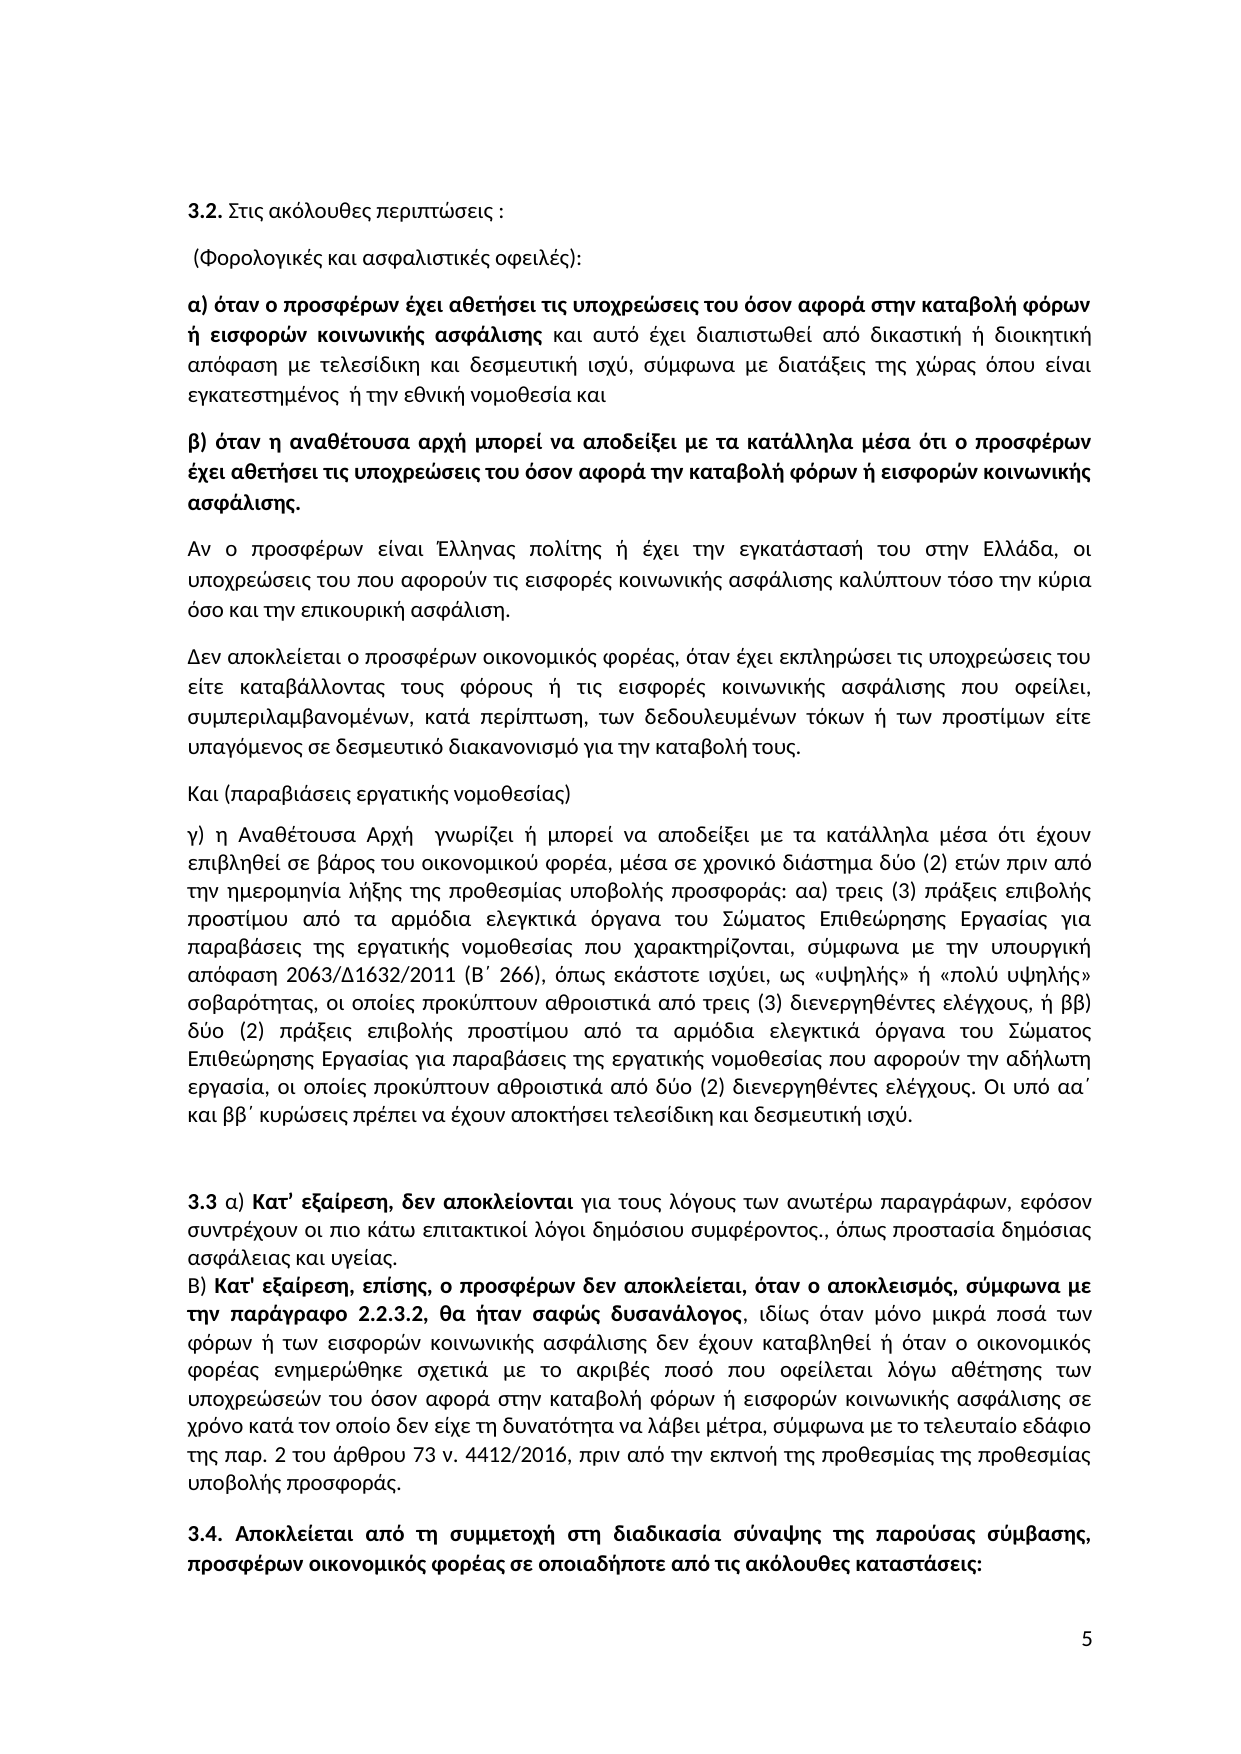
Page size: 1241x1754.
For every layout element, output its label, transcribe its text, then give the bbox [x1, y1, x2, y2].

text β) όταν η αναθέτουσα αρχή μπορεί να αποδείξει με τα κατάλληλα μέσα ότι ο προσφέρων έχει αθετήσει τις υποχρεώσεις του όσον αφορά την καταβολή φόρων ή εισφορών κοινωνικής ασφάλισης. [187, 427, 1093, 516]
text (Φορολογικές και ασφαλιστικές οφειλές): [187, 243, 1093, 271]
text Δεν αποκλείεται ο προσφέρων οικονομικός φορέας, όταν έχει εκπληρώσει τις υποχρεώσεις του είτε καταβάλλοντας τους φόρους ή τις εισφορές κοινωνικής ασφάλισης που οφείλει, συμπεριλαμβανομένων, κατά περίπτωση, των δεδουλευμένων τόκων ή των προστίμων είτε υπαγόμενος σε δεσμευτικό διακανονισμό για την καταβολή τους. [187, 642, 1093, 761]
text 3.3 α) Κατ’ εξαίρεση, δεν αποκλείονται για τους λόγους των ανωτέρω παραγράφων, εφόσον συντρέχουν οι πιο κάτω επιτακτικοί λόγοι δημόσιου συμφέροντος., όπως προστασία δημόσιας ασφάλειας και υγείας. [187, 1187, 1093, 1272]
text Και (παραβιάσεις εργατικής νομοθεσίας) [187, 779, 1093, 807]
text Β) Κατ' εξαίρεση, επίσης, ο προσφέρων δεν αποκλείεται, όταν ο αποκλεισμός, σύμφωνα με την παράγραφο 2.2.3.2, θα ήταν σαφώς δυσανάλογος, ιδίως όταν μόνο μικρά ποσά των φόρων ή των εισφορών κοινωνικής ασφάλισης δεν έχουν καταβληθεί ή όταν ο οικονομικός φορέας ενημερώθηκε σχετικά με το ακριβές ποσό που οφείλεται λόγω αθέτησης των υποχρεώσεών του όσον αφορά στην καταβολή φόρων ή εισφορών κοινωνικής ασφάλισης σε χρόνο κατά τον οποίο δεν είχε τη δυνατότητα να λάβει μέτρα, σύμφωνα με το τελευταίο εδάφιο της παρ. 2 του άρθρου 73 ν. 4412/2016, πριν από την εκπνοή της προθεσμίας της προθεσμίας υποβολής προσφοράς. [187, 1272, 1093, 1496]
text 3.2. Στις ακόλουθες περιπτώσεις : [187, 196, 1093, 224]
text Αν ο προσφέρων είναι Έλληνας πολίτης ή έχει την εγκατάστασή του στην Ελλάδα, οι υποχρεώσεις του που αφορούν τις εισφορές κοινωνικής ασφάλισης καλύπτουν τόσο την κύρια όσο και την επικουρική ασφάλιση. [187, 534, 1093, 623]
text 3.4. Αποκλείεται από τη συμμετοχή στη διαδικασία σύναψης της παρούσας σύμβασης, προσφέρων οικονομικός φορέας σε οποιαδήποτε από τις ακόλουθες καταστάσεις: [187, 1519, 1093, 1577]
text α) όταν ο προσφέρων έχει αθετήσει τις υποχρεώσεις του όσον αφορά στην καταβολή φόρων ή εισφορών κοινωνικής ασφάλισης και αυτό έχει διαπιστωθεί από δικαστική ή διοικητική απόφαση με τελεσίδικη και δεσμευτική ισχύ, σύμφωνα με διατάξεις της χώρας όπου είναι εγκατεστημένος ή την εθνική νομοθεσία και [187, 290, 1093, 408]
text γ) η Αναθέτουσα Αρχή γνωρίζει ή μπορεί να αποδείξει με τα κατάλληλα μέσα ότι έχουν επιβληθεί σε βάρος του οικονομικού φορέα, μέσα σε χρονικό διάστημα δύο (2) ετών πριν από την ημερομηνία λήξης της προθεσμίας υποβολής προσφοράς: αα) τρεις (3) πράξεις επιβολής προστίμου από τα αρμόδια ελεγκτικά όργανα του Σώματος Επιθεώρησης Εργασίας για παραβάσεις της εργατικής νομοθεσίας που χαρακτηρίζονται, σύμφωνα με την υπουργική απόφαση 2063/Δ1632/2011 (Β΄ 266), όπως εκάστοτε ισχύει, ως «υψηλής» ή «πολύ υψηλής» σοβαρότητας, οι οποίες προκύπτουν αθροιστικά από τρεις (3) διενεργηθέντες ελέγχους, ή ββ) δύο (2) πράξεις επιβολής προστίμου από τα αρμόδια ελεγκτικά όργανα του Σώματος Επιθεώρησης Εργασίας για παραβάσεις της εργατικής νομοθεσίας που αφορούν την αδήλωτη εργασία, οι οποίες προκύπτουν αθροιστικά από δύο (2) διενεργηθέντες ελέγχους. Οι υπό αα΄ και ββ΄ κυρώσεις πρέπει να έχουν αποκτήσει τελεσίδικη και δεσμευτική ισχύ. [187, 820, 1093, 1128]
